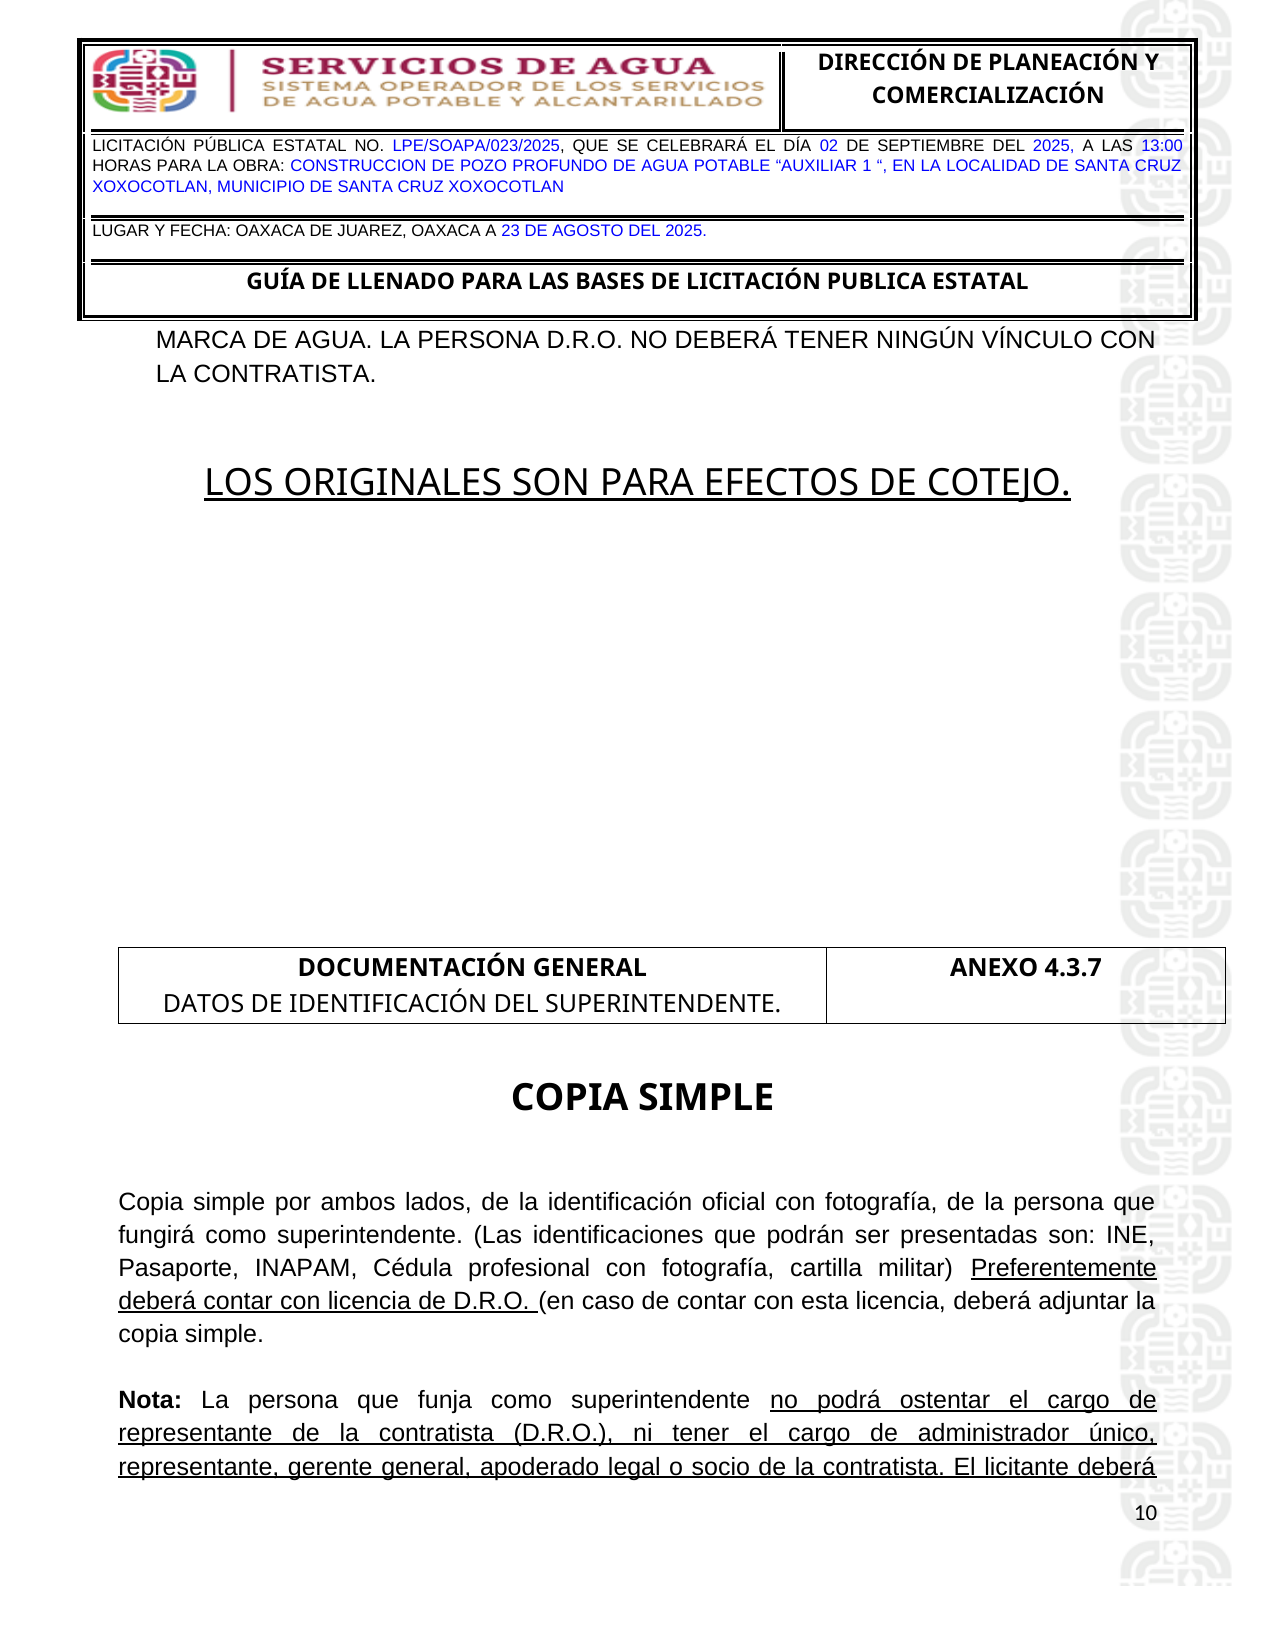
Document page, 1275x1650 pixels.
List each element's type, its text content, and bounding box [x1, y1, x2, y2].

picture [1106, 56, 1114, 67]
table_header DOCUMENTACIÓN GENERAL DATOS DE IDENTIFICACIÓN DEL SUPERINTENDENTE. [119, 948, 826, 1023]
text Copia simple por ambos lados, de la identificación oficial con fotografía, de la persona que fungirá como superintendente. (Las identificaciones que podrán ser presentadas son: INE, Pasaporte, INAPAM, Cédula profesional con fotografía, cartilla militar) Preferentemente deberá contar con licencia de D.R.O. (en caso de contar con esta licencia, deberá adjuntar la copia simple. [118, 1187, 1157, 1348]
text COPIA SIMPLE [118, 1070, 1157, 1121]
table_header ANEXO 4.3.7 [827, 948, 1225, 1023]
picture [1105, 42, 1194, 320]
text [156, 154, 1157, 215]
picture [1105, 0, 1235, 1586]
text LOS ORIGINALES SON PARA EFECTOS DE COTEJO. [118, 455, 1157, 506]
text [118, 1445, 1157, 1476]
picture [88, 46, 773, 123]
